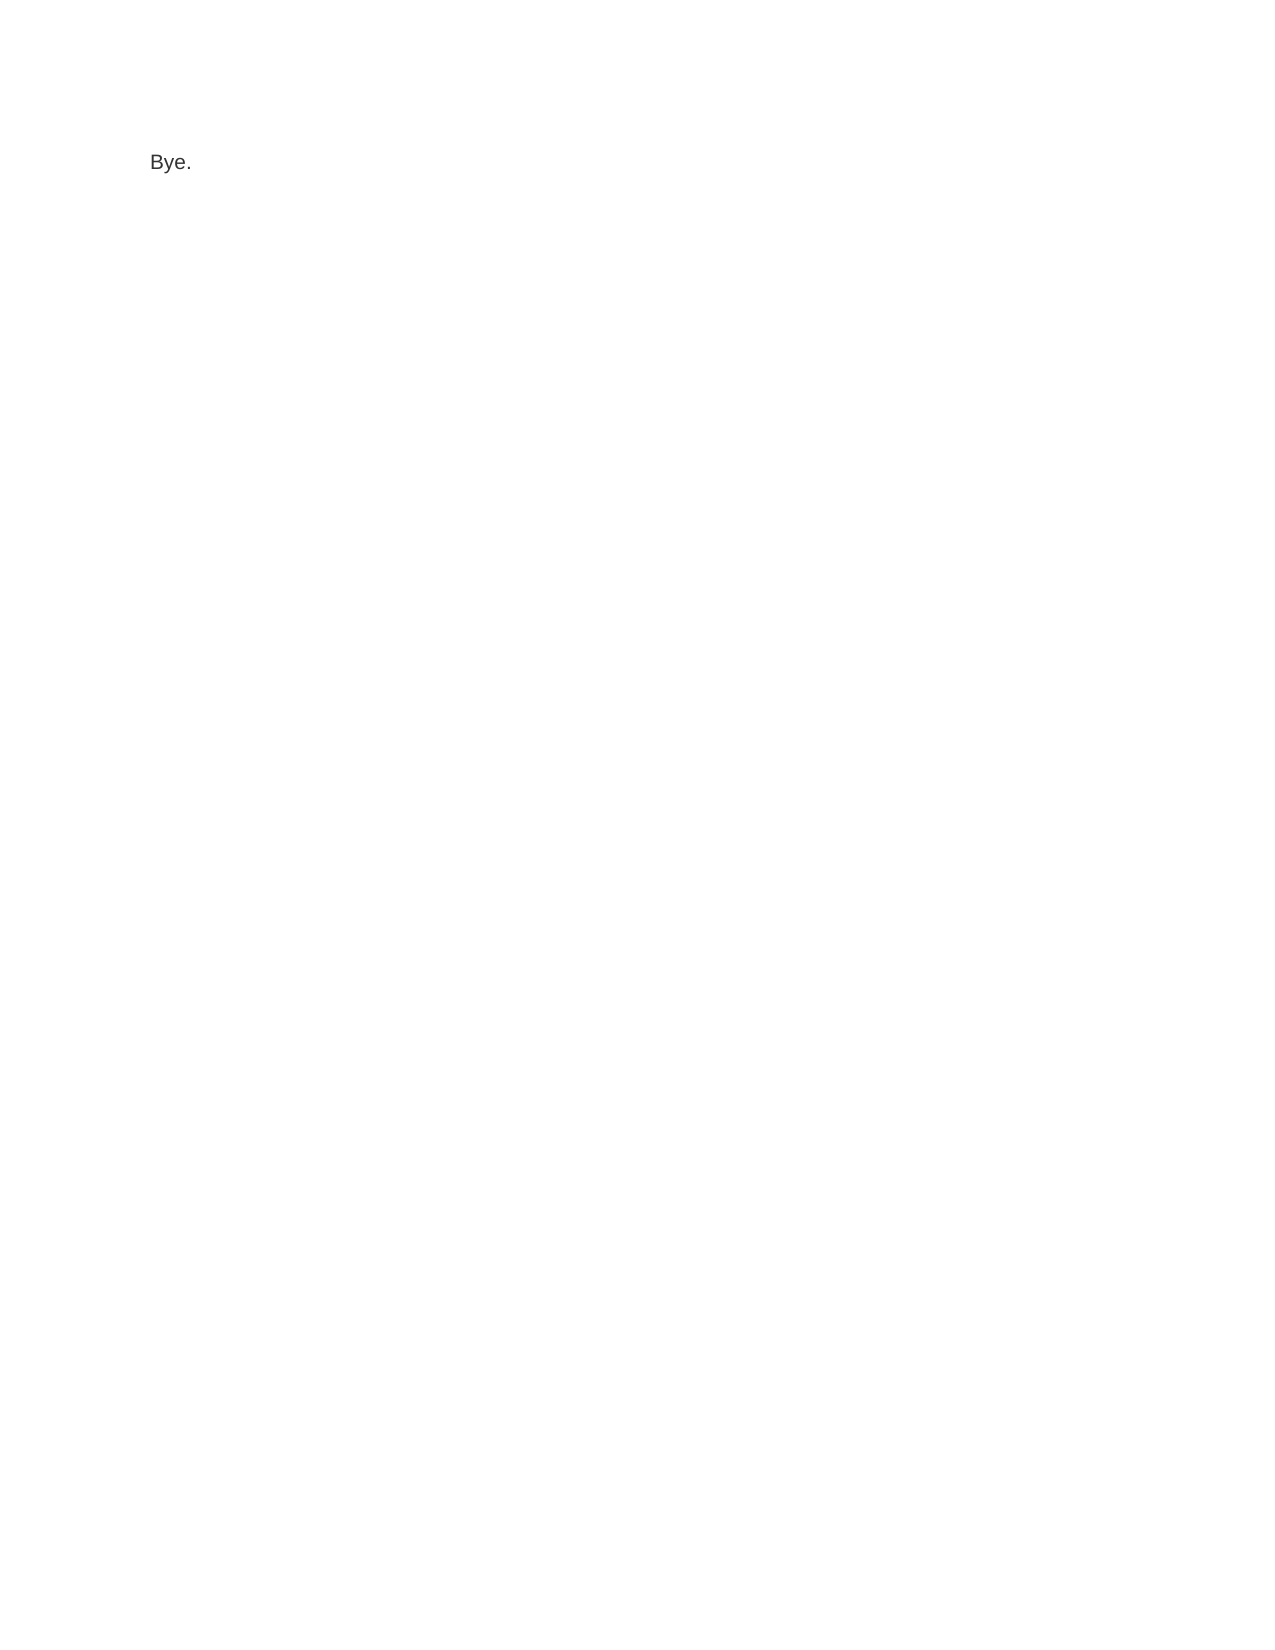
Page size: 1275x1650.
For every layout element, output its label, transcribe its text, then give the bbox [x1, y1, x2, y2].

text Bye. [150, 150, 1125, 174]
